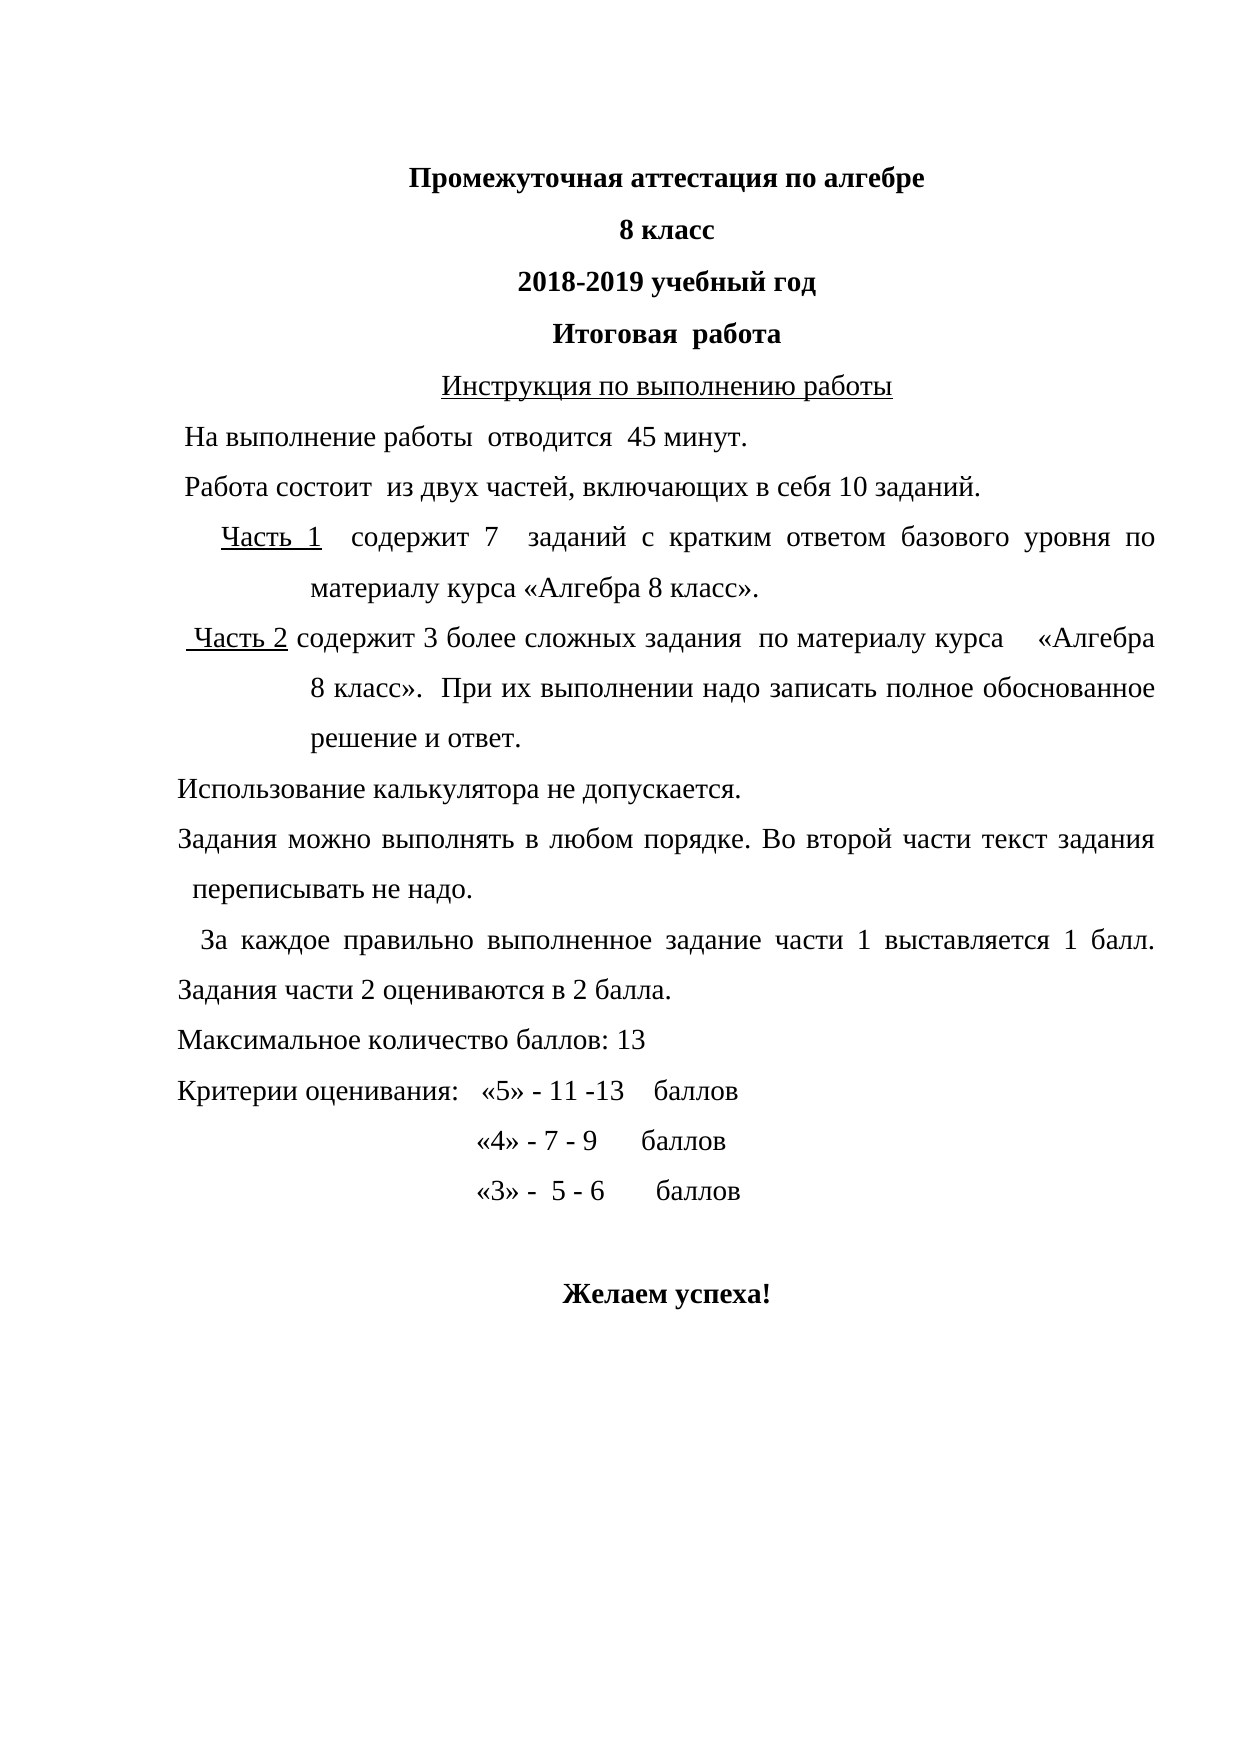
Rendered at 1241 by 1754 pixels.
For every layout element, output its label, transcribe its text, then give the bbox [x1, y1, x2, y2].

text Итоговая работа [177, 316, 1156, 350]
text Желаем успеха! [177, 1276, 1156, 1309]
text Критерии оценивания: «5» - 11 -13 баллов [148, 1073, 1156, 1106]
text Использование калькулятора не допускается. [148, 771, 1156, 804]
text Задания можно выполнять в любом порядке. Во второй части текст задания переписывать не надо. [177, 821, 1156, 905]
text Максимальное количество баллов: 13 [148, 1022, 1156, 1056]
text Промежуточная аттестация по алгебре [177, 160, 1156, 193]
text Работа состоит из двух частей, включающих в себя 10 заданий. [148, 469, 1156, 503]
text Часть 1 содержит 7 заданий с кратким ответом базового уровня по материалу курса «Алгебра 8 класс». [148, 519, 1156, 603]
text 2018-2019 учебный год [177, 264, 1156, 298]
text Инструкция по выполнению работы [177, 368, 1156, 402]
text За каждое правильно выполненное задание части 1 выставляется 1 балл. Задания части 2 оцениваются в 2 балла. [148, 922, 1156, 1006]
text 8 класс [177, 212, 1156, 245]
text «4» - 7 - 9 баллов [148, 1123, 1156, 1157]
text «3» - 5 - 6 баллов [148, 1173, 1156, 1207]
text На выполнение работы отводится 45 минут. [148, 419, 1156, 452]
text Часть 2 содержит 3 более сложных задания по материалу курса «Алгебра 8 класс». При их выполнении надо записать полное обоснованное решение и ответ. [177, 620, 1156, 754]
